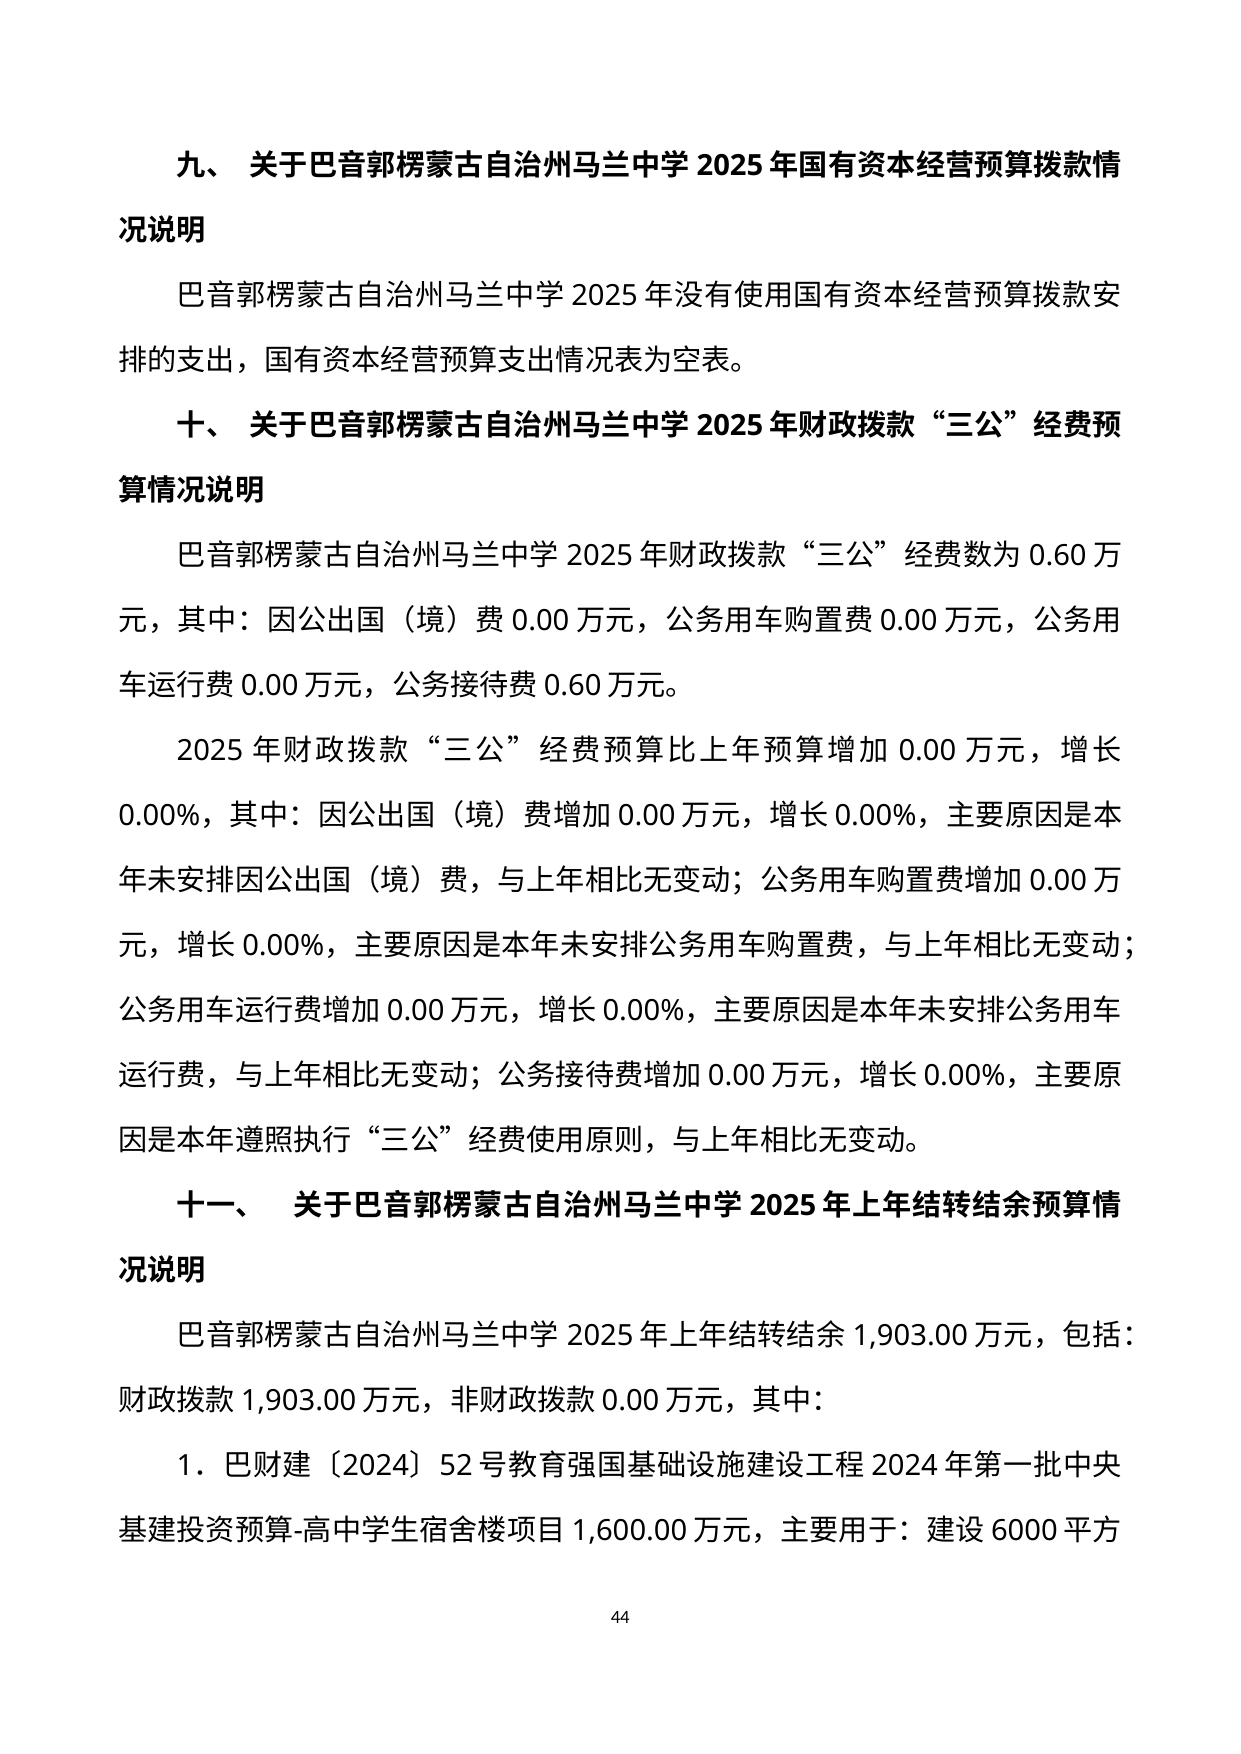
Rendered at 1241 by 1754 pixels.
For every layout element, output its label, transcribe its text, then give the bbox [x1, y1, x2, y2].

text 巴音郭楞蒙古自治州马兰中学2025年没有使用国有资本经营预算拨款安排的支出，国有资本经营预算支出情况表为空表。 [118, 260, 1122, 390]
subtitle 关于巴音郭楞蒙古自治州马兰中学2025年财政拨款“三公”经费预算情况说明 [118, 390, 1122, 520]
subtitle 关于巴音郭楞蒙古自治州马兰中学2025年国有资本经营预算拨款情况说明 [118, 130, 1122, 260]
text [118, 1430, 1122, 1560]
subtitle 关于巴音郭楞蒙古自治州马兰中学2025年上年结转结余预算情况说明 [118, 1170, 1122, 1300]
text 巴音郭楞蒙古自治州马兰中学2025年财政拨款“三公”经费数为0.60万元，其中：因公出国（境）费0.00万元，公务用车购置费0.00万元，公务用车运行费0.00万元，公务接待费0.60万元。 [118, 520, 1122, 715]
text 2025年财政拨款“三公”经费预算比上年预算增加0.00万元，增长0.00%，其中：因公出国（境）费增加0.00万元，增长0.00%，主要原因是本年未安排因公出国（境）费，与上年相比无变动；公务用车购置费增加0.00万元，增长0.00%，主要原因是本年未安排公务用车购置费，与上年相比无变动；公务用车运行费增加0.00万元，增长0.00%，主要原因是本年未安排公务用车运行费，与上年相比无变动；公务接待费增加0.00万元，增长0.00%，主要原因是本年遵照执行“三公”经费使用原则，与上年相比无变动。 [118, 715, 1122, 1170]
text 巴音郭楞蒙古自治州马兰中学2025年上年结转结余1,903.00万元，包括：财政拨款1,903.00万元，非财政拨款0.00万元，其中： [118, 1300, 1122, 1430]
